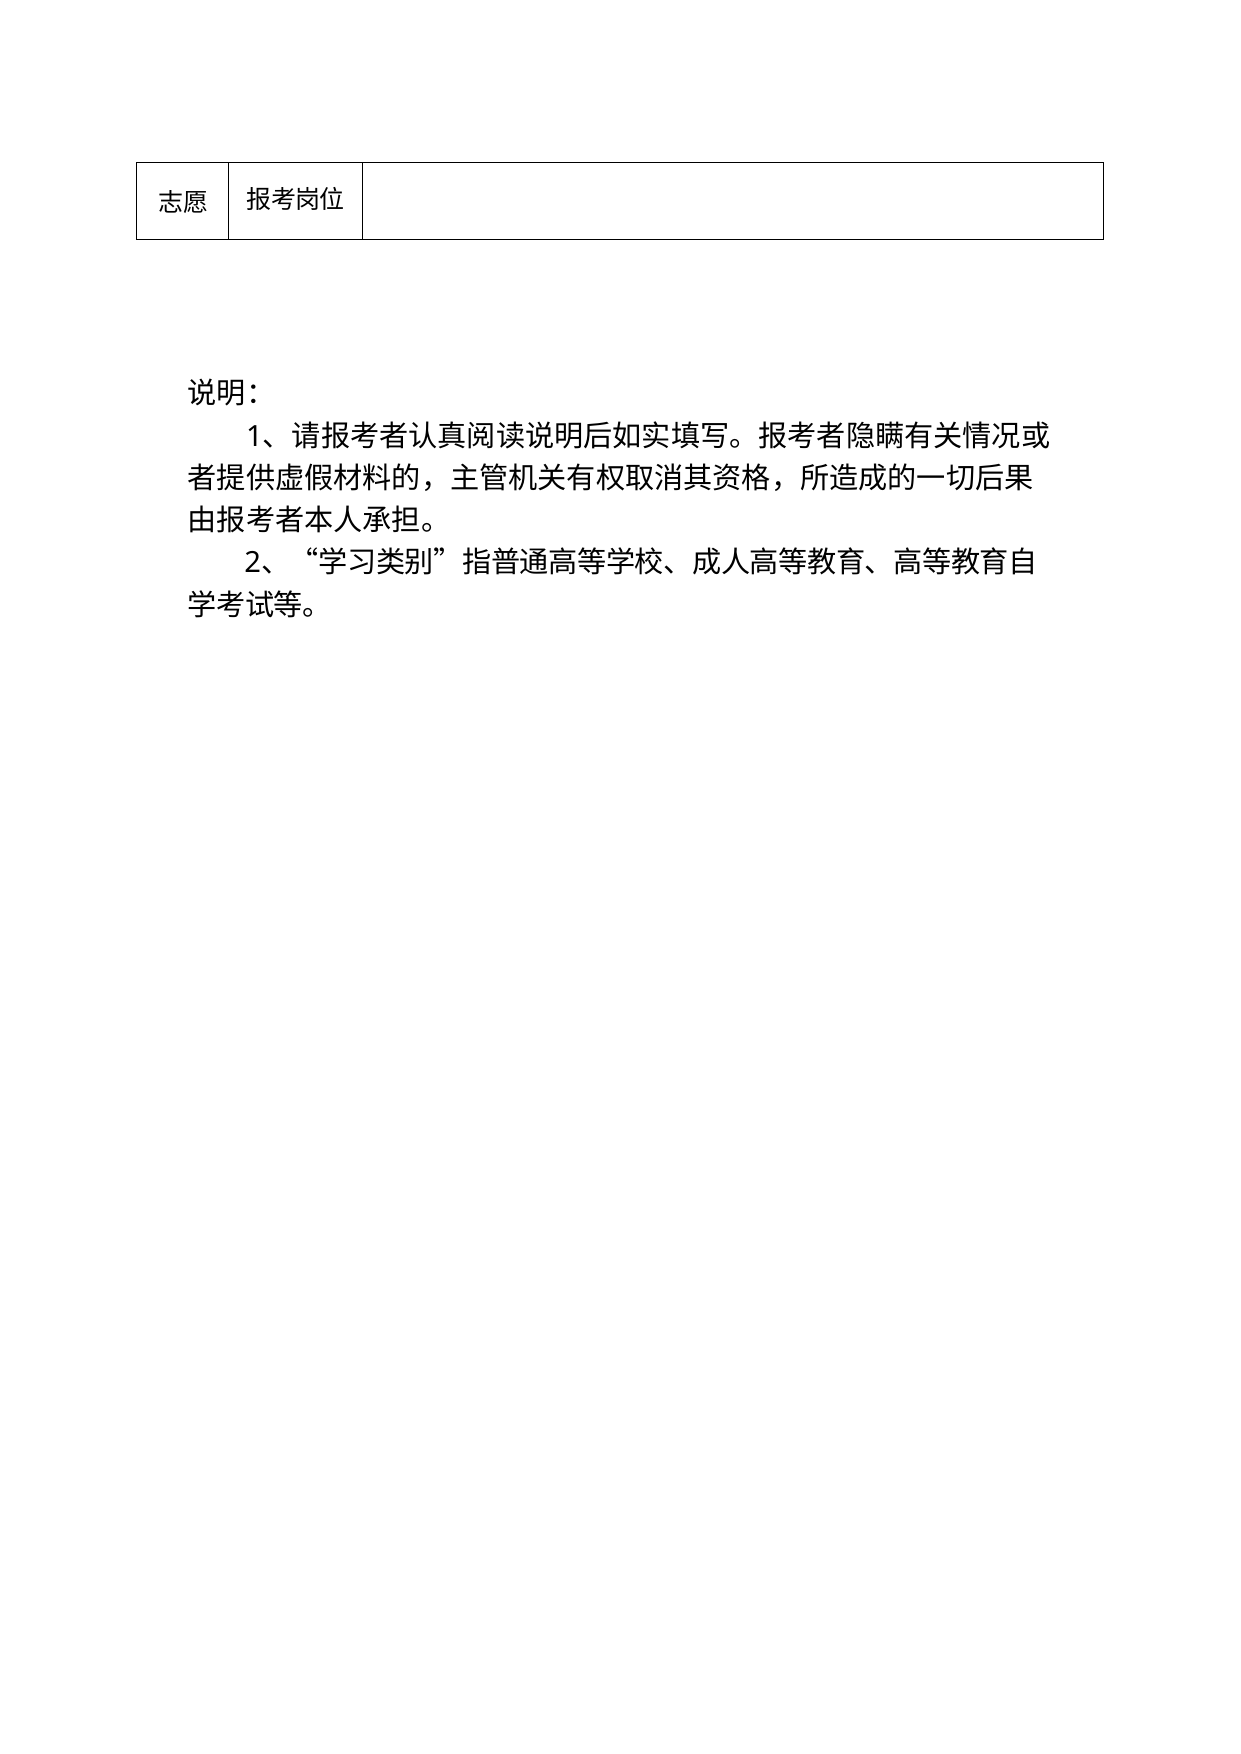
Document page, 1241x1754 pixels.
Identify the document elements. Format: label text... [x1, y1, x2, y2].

text 2、“学习类别”指普通高等学校、成人高等教育、高等教育自学考试等。 [187, 539, 1053, 624]
table_cell 报考岗位 [229, 163, 362, 239]
text 说明： [187, 370, 1053, 412]
text 1、请报考者认真阅读说明后如实填写。报考者隐瞒有关情况或者提供虚假材料的，主管机关有权取消其资格，所造成的一切后果由报考者本人承担。 [187, 412, 1053, 539]
table_cell 报考志愿 [137, 163, 228, 239]
table_cell [363, 163, 1103, 239]
